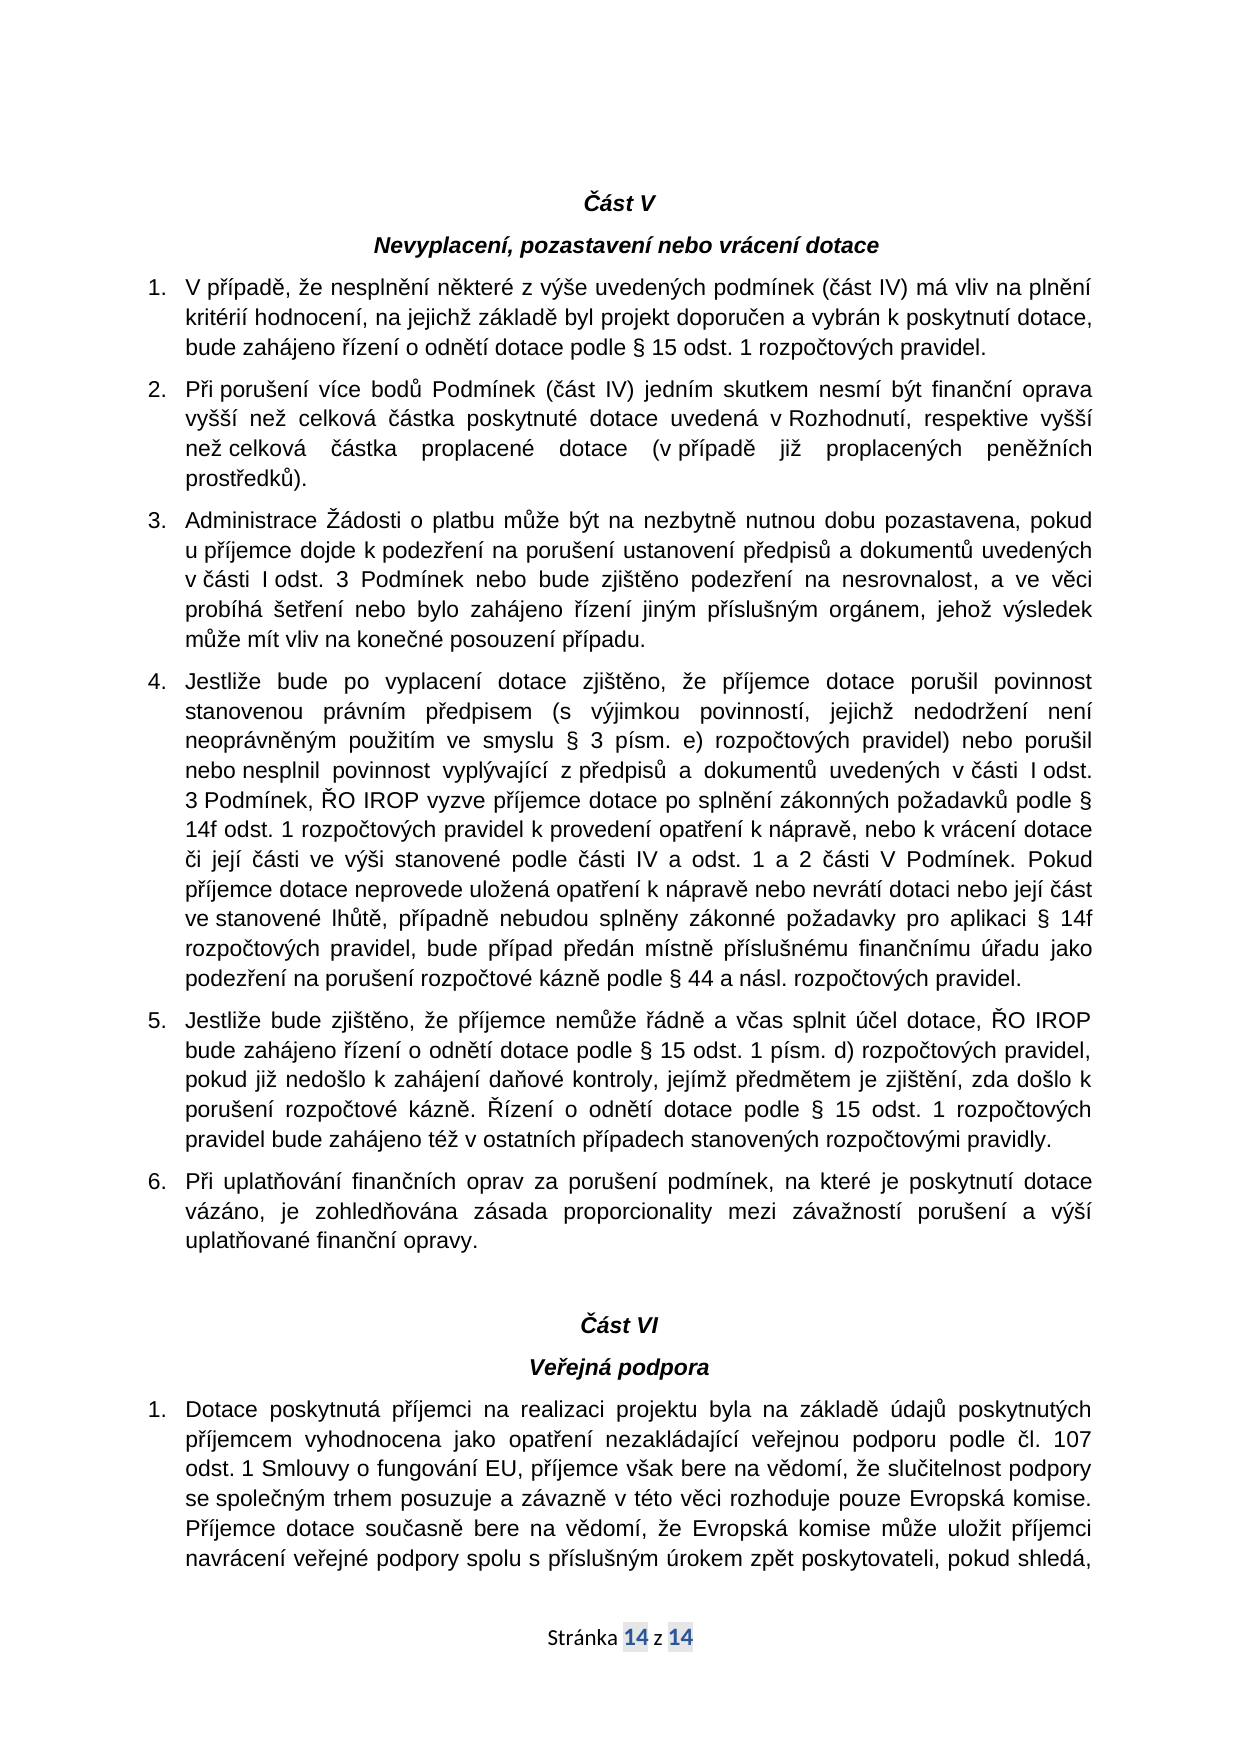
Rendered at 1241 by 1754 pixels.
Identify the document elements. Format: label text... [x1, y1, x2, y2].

list Jestliže bude po vyplacení dotace zjištěno, že příjemce dotace porušil povinnost stanovenou právním předpisem (s výjimkou povinností, jejichž nedodržení není neoprávněným použitím ve smyslu § 3 písm. e) rozpočtových pravidel) nebo porušil nebo nesplnil povinnost vyplývající z předpisů a dokumentů uvedených v části I odst. 3 Podmínek, ŘO IROP vyzve příjemce dotace po splnění zákonných požadavků podle § 14f odst. 1 rozpočtových pravidel k provedení opatření k nápravě, nebo k vrácení dotace či její části ve výši stanovené podle části IV a odst. 1 a 2 části V Podmínek. Pokud příjemce dotace neprovede uložená opatření k nápravě nebo nevrátí dotaci nebo její část ve stanovené lhůtě, případně nebudou splněny zákonné požadavky pro aplikaci § 14f rozpočtových pravidel, bude případ předán místně příslušnému finančnímu úřadu jako podezření na porušení rozpočtové kázně podle § 44 a násl. rozpočtových pravidel. [148, 668, 1093, 991]
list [148, 1396, 1093, 1571]
list Při uplatňování finančních oprav za porušení podmínek, na které je poskytnutí dotace vázáno, je zohledňována zásada proporcionality mezi závažností porušení a výší uplatňované finanční opravy. [148, 1168, 1093, 1254]
text Část VI [148, 1312, 1093, 1338]
list Administrace Žádosti o platbu může být na nezbytně nutnou dobu pozastavena, pokud u příjemce dojde k podezření na porušení ustanovení předpisů a dokumentů uvedených v části I odst. 3 Podmínek nebo bude zjištěno podezření na nesrovnalost, a ve věci probíhá šetření nebo bylo zahájeno řízení jiným příslušným orgánem, jehož výsledek může mít vliv na konečné posouzení případu. [148, 507, 1093, 652]
text Nevyplacení, pozastavení nebo vrácení dotace [162, 232, 1093, 258]
text Veřejná podpora [148, 1354, 1093, 1380]
list V případě, že nesplnění některé z výše uvedených podmínek (část IV) má vliv na plnění kritérií hodnocení, na jejichž základě byl projekt doporučen a vybrán k poskytnutí dotace, bude zahájeno řízení o odnětí dotace podle § 15 odst. 1 rozpočtových pravidel. [148, 274, 1093, 360]
list Jestliže bude zjištěno, že příjemce nemůže řádně a včas splnit účel dotace, ŘO IROP bude zahájeno řízení o odnětí dotace podle § 15 odst. 1 písm. d) rozpočtových pravidel, pokud již nedošlo k zahájení daňové kontroly, jejímž předmětem je zjištění, zda došlo k porušení rozpočtové kázně. Řízení o odnětí dotace podle § 15 odst. 1 rozpočtových pravidel bude zahájeno též v ostatních případech stanovených rozpočtovými pravidly. [148, 1007, 1093, 1152]
subtitle Část V [148, 190, 1093, 216]
list Při porušení více bodů Podmínek (část IV) jedním skutkem nesmí být finanční oprava vyšší než celková částka poskytnuté dotace uvedená v Rozhodnutí, respektive vyšší než celková částka proplacené dotace (v případě již proplacených peněžních prostředků). [148, 376, 1093, 491]
